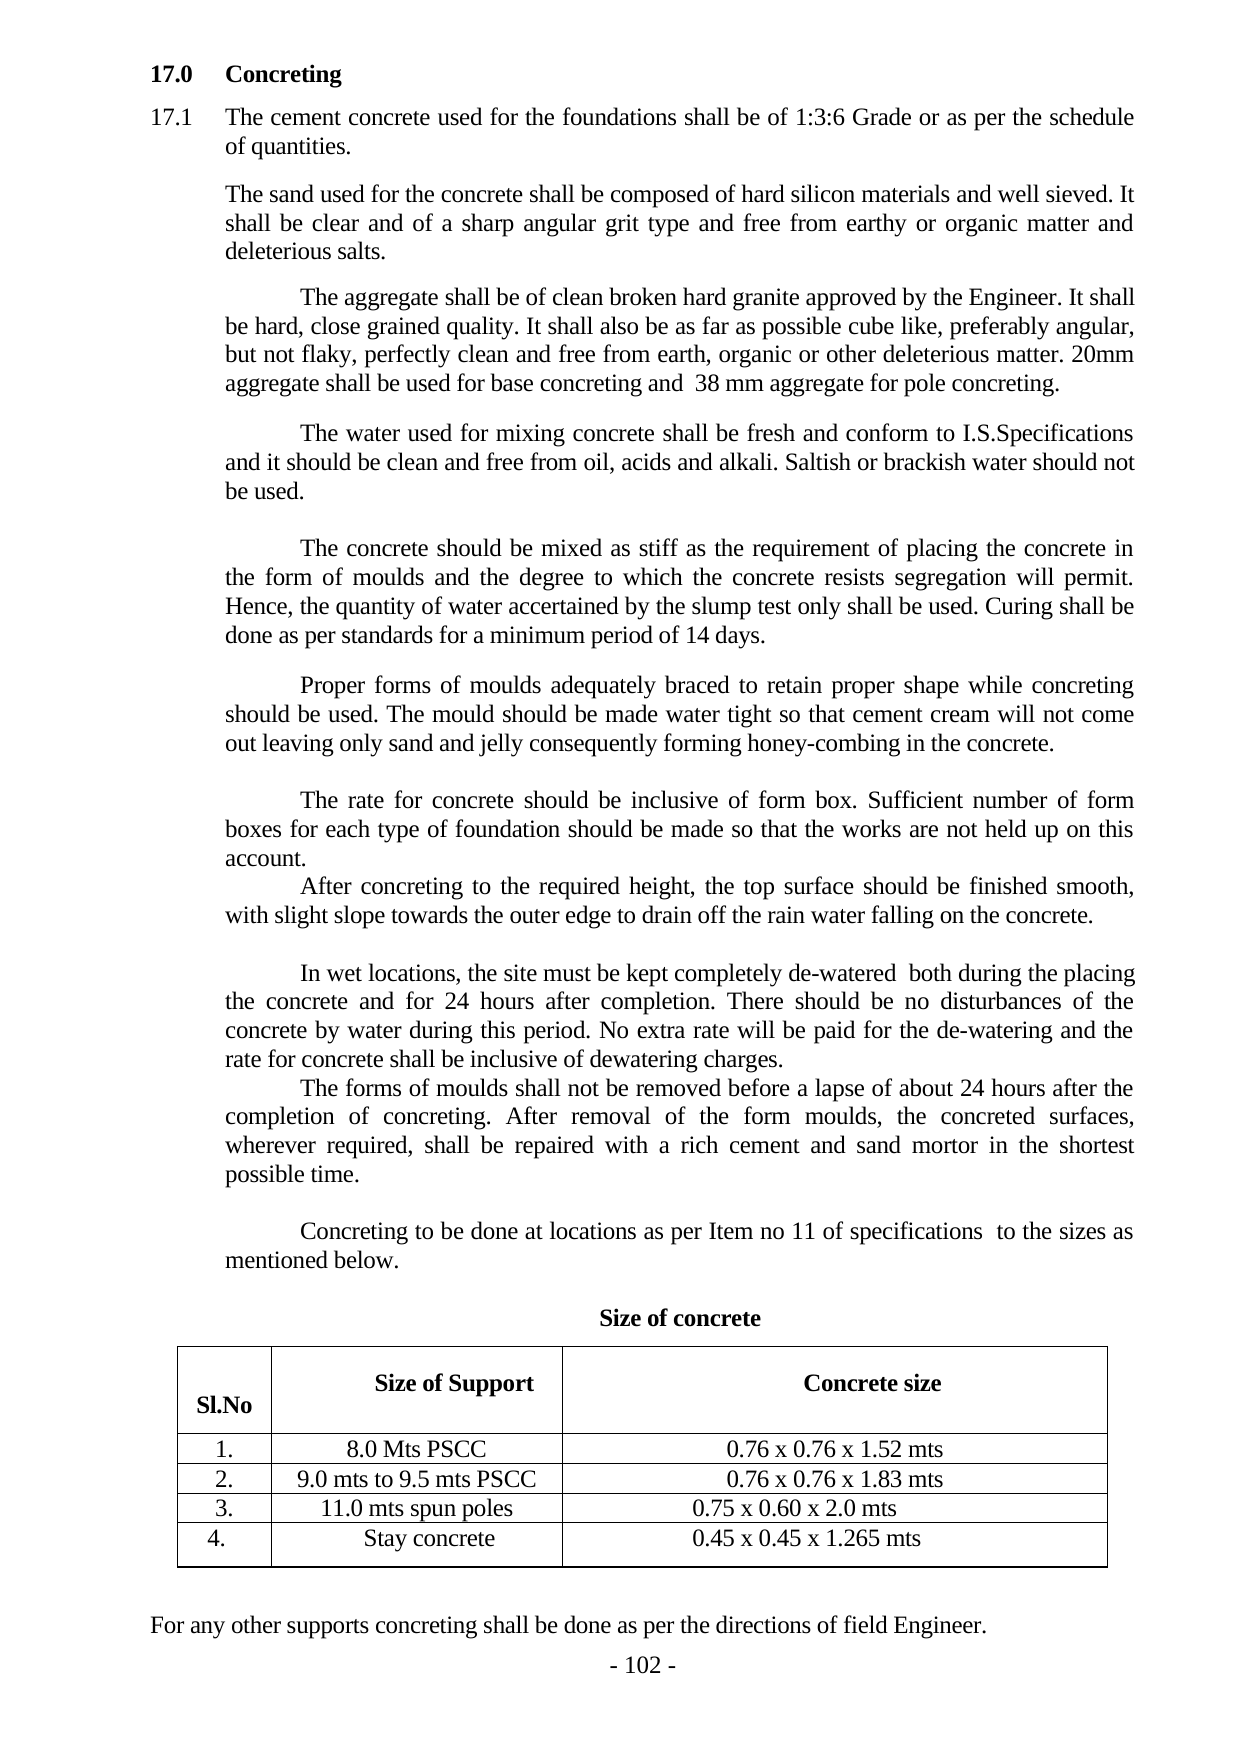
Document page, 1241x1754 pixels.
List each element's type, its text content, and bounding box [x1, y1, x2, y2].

list The aggregate shall be of clean broken hard granite approved by the Engineer. It shall be hard, close grained quality. It shall also be as far as possible cube like, preferably angular, but not flaky, perfectly clean and free from earth, organic or other deleterious matter. 20mm aggregate shall be used for base concreting and 38 mm aggregate for pole concreting. [150, 282, 1135, 397]
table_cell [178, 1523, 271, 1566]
text Size of concrete [150, 1303, 1135, 1331]
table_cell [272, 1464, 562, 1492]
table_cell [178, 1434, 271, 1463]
list Proper forms of moulds adequately braced to retain proper shape while concreting should be used. The mould should be made water tight so that cement cream will not come out leaving only sand and jelly consequently forming honey-combing in the concrete. [150, 670, 1135, 756]
list The sand used for the concrete shall be composed of hard silicon materials and well sieved. It shall be clear and of a sharp angular grit type and free from earthy or organic matter and deleterious salts. [150, 179, 1135, 265]
text For any other supports concreting shall be done as per the directions of field Engineer. [150, 1611, 1135, 1639]
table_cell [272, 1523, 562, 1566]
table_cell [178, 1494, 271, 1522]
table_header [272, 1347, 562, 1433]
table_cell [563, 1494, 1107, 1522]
list In wet locations, the site must be kept completely de-watered both during the placing the concrete and for 24 hours after completion. There should be no disturbances of the concrete by water during this period. No extra rate will be paid for the de-watering and the rate for concrete shall be inclusive of dewatering charges. [150, 958, 1135, 1073]
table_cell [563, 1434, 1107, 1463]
list After concreting to the required height, the top surface should be finished smooth, with slight slope towards the outer edge to drain off the rain water falling on the concrete. [150, 871, 1135, 929]
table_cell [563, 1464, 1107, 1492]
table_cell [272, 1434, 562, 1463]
list The forms of moulds shall not be removed before a lapse of about 24 hours after the completion of concreting. After removal of the form moulds, the concreted surfaces, wherever required, shall be repaired with a rich cement and sand mortor in the shortest possible time. [150, 1073, 1135, 1188]
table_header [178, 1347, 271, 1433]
list The water used for mixing concrete shall be fresh and conform to I.S.Specifications and it should be clean and free from oil, acids and alkali. Saltish or brackish water should not be used. [150, 418, 1135, 505]
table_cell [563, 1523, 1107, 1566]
text 17.0 Concreting [150, 59, 1135, 88]
list Concreting to be done at locations as per Item no 11 of specifications to the sizes as mentioned below. [150, 1216, 1135, 1274]
list The rate for concrete should be inclusive of form box. Sufficient number of form boxes for each type of foundation should be made so that the works are not held up on this account. [150, 785, 1135, 871]
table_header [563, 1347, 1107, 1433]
list The concrete should be mixed as stiff as the requirement of placing the concrete in the form of moulds and the degree to which the concrete resists segregation will permit. Hence, the quantity of water accertained by the slump test only shall be used. Curing shall be done as per standards for a minimum period of 14 days. [150, 533, 1135, 648]
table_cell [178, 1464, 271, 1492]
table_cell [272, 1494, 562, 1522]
text 17.1 The cement concrete used for the foundations shall be of 1:3:6 Grade or as per the schedule of quantities. [150, 102, 1135, 160]
